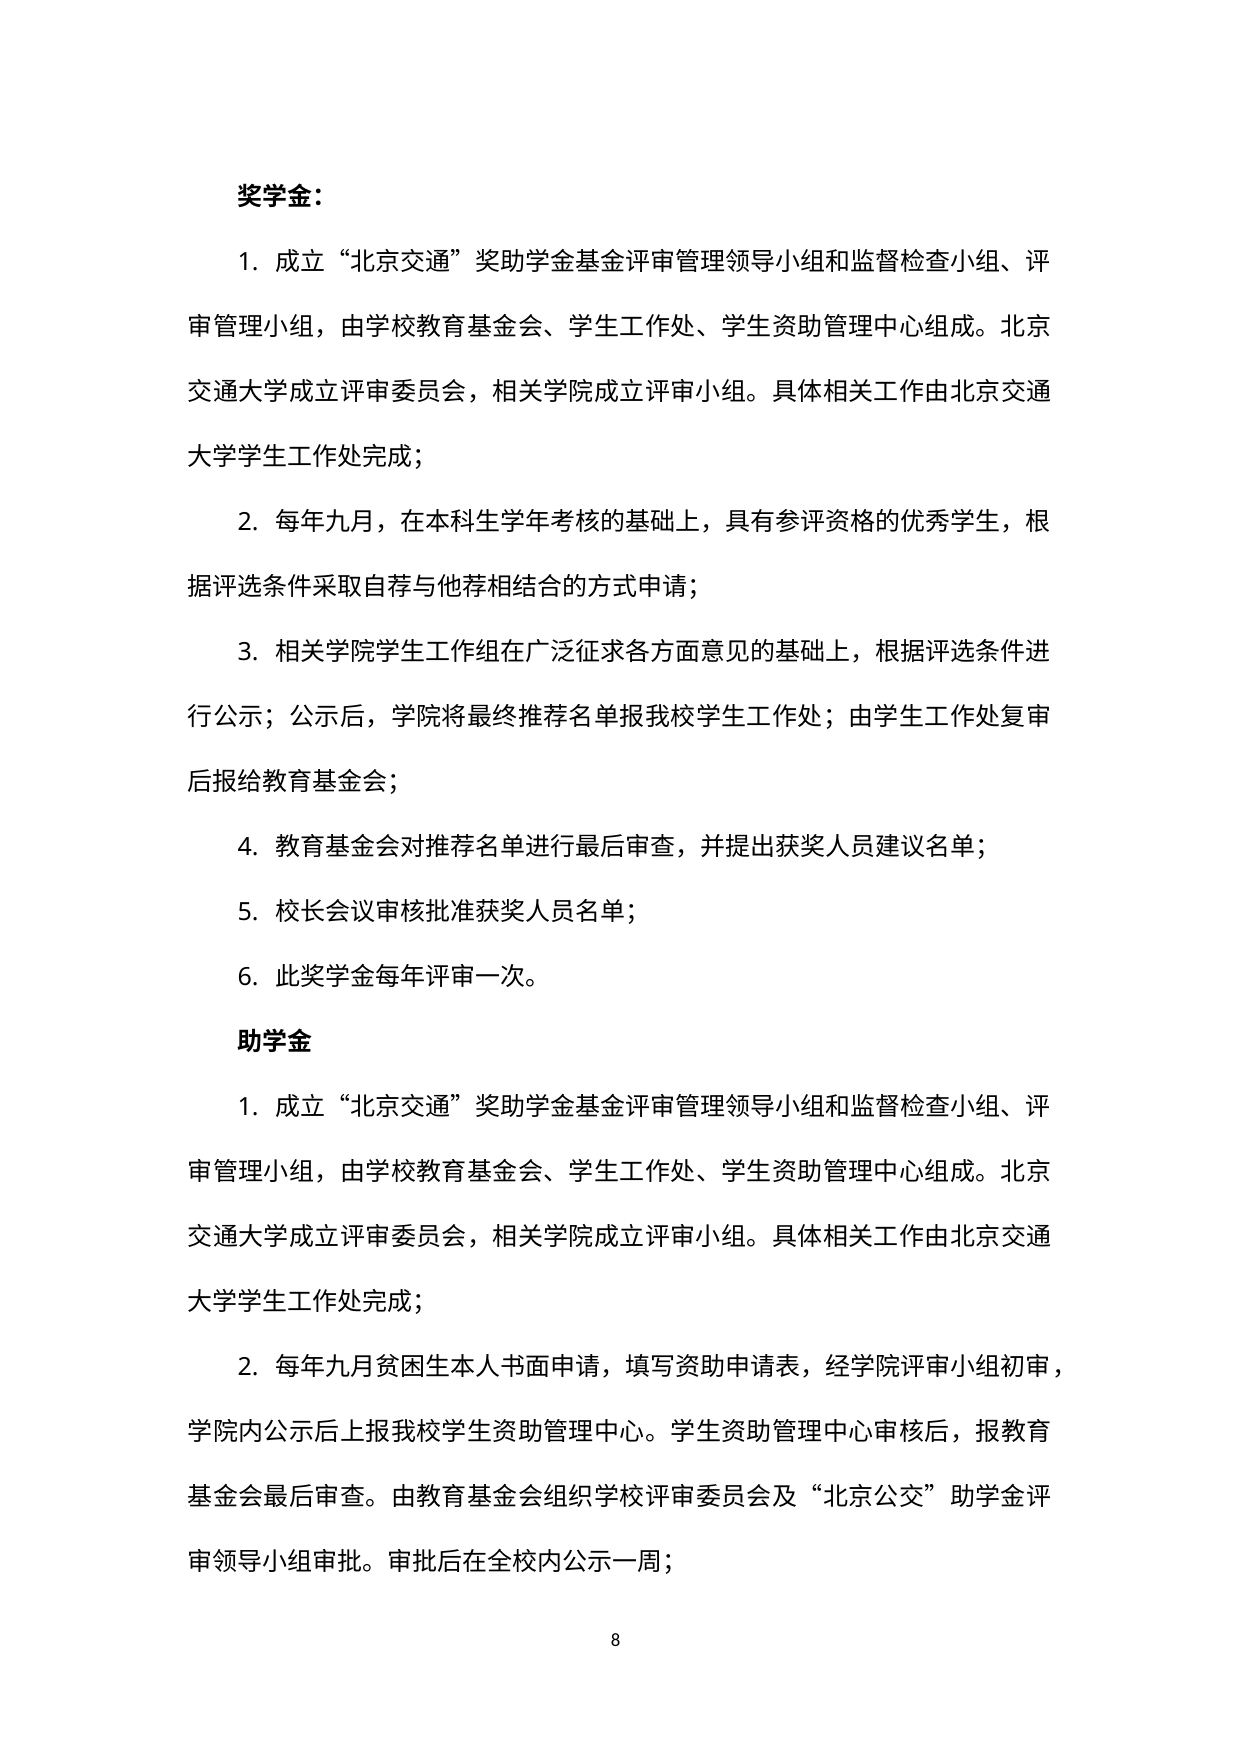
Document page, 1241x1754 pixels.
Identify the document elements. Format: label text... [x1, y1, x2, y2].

list 每年九月贫困生本人书面申请，填写资助申请表，经学院评审小组初审，学院内公示后上报我校学生资助管理中心。学生资助管理中心审核后，报教育基金会最后审查。由教育基金会组织学校评审委员会及“北京公交”助学金评审领导小组审批。审批后在全校内公示一周； [187, 1332, 1053, 1592]
list 校长会议审核批准获奖人员名单； [187, 877, 1053, 942]
list 教育基金会对推荐名单进行最后审查，并提出获奖人员建议名单； [187, 812, 1053, 877]
list 成立“北京交通”奖助学金基金评审管理领导小组和监督检查小组、评审管理小组，由学校教育基金会、学生工作处、学生资助管理中心组成。北京交通大学成立评审委员会，相关学院成立评审小组。具体相关工作由北京交通大学学生工作处完成； [187, 1072, 1053, 1332]
list 相关学院学生工作组在广泛征求各方面意见的基础上，根据评选条件进行公示；公示后，学院将最终推荐名单报我校学生工作处；由学生工作处复审后报给教育基金会； [187, 617, 1053, 812]
list 成立“北京交通”奖助学金基金评审管理领导小组和监督检查小组、评审管理小组，由学校教育基金会、学生工作处、学生资助管理中心组成。北京交通大学成立评审委员会，相关学院成立评审小组。具体相关工作由北京交通大学学生工作处完成； [187, 227, 1053, 487]
list 此奖学金每年评审一次。 [187, 942, 1053, 1007]
list 每年九月，在本科生学年考核的基础上，具有参评资格的优秀学生，根据评选条件采取自荐与他荐相结合的方式申请； [187, 487, 1053, 617]
text 助学金 [187, 1007, 1053, 1072]
text 奖学金： [187, 162, 1053, 227]
